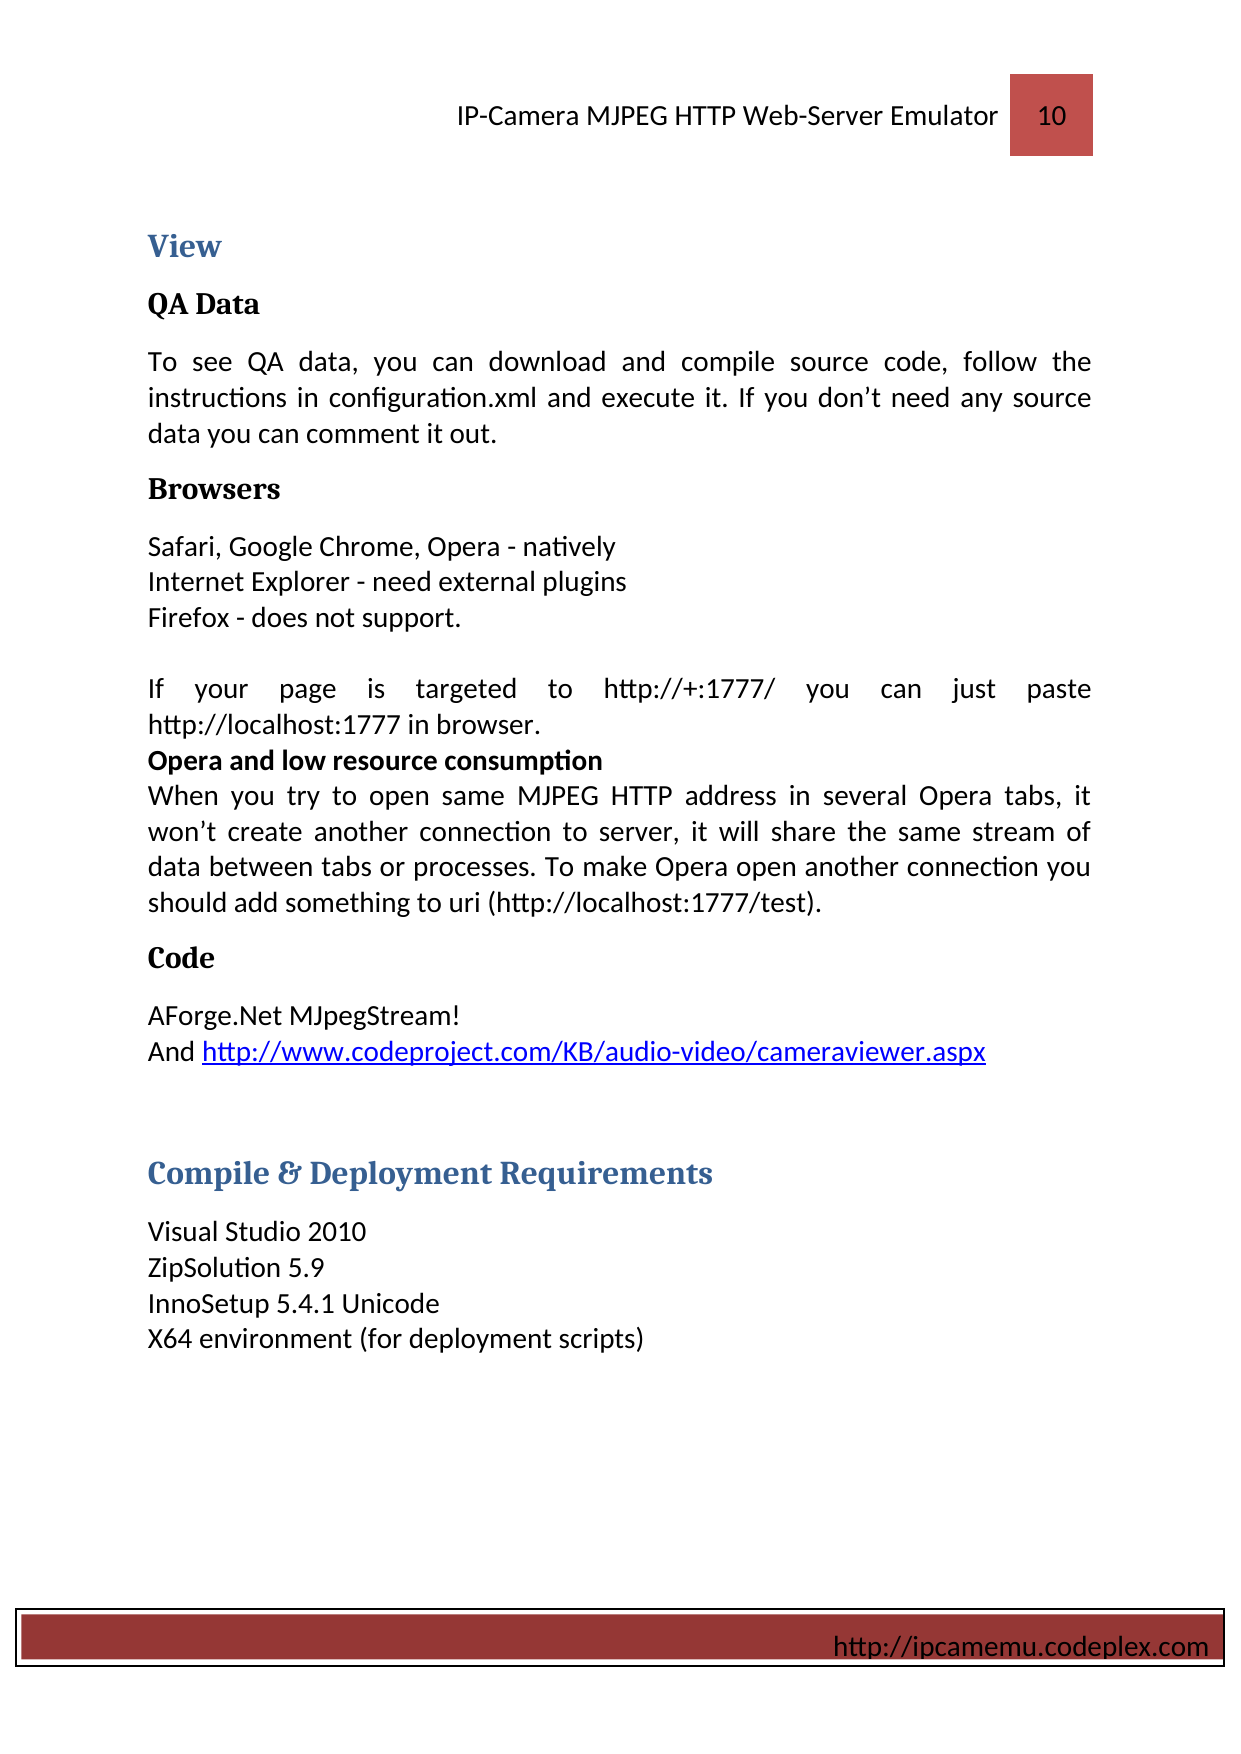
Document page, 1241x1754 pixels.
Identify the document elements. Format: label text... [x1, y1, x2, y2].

text To see QA data, you can download and compile source code, follow the instructions in configuration.xml and execute it. If you don’t need any source data you can comment it out. [148, 343, 1093, 450]
text And http://www.codeproject.com/KB/audio-video/cameraviewer.aspx [148, 1033, 1093, 1069]
text X64 environment (for deployment scripts) [148, 1320, 1093, 1356]
text ZipSolution 5.9 [148, 1249, 1093, 1285]
subtitle View [148, 227, 1093, 266]
subtitle Code [148, 941, 1093, 977]
text If your page is targeted to http://+:1777/ you can just paste http://localhost:1777 in browser. [148, 670, 1093, 742]
text AForge.Net MJpegStream! [148, 997, 1093, 1033]
text InnoSetup 5.4.1 Unicode [148, 1285, 1093, 1320]
text Safari, Google Chrome, Opera - natively [148, 528, 1093, 563]
text Internet Explorer - need external plugins [148, 563, 1093, 599]
subtitle QA Data [148, 287, 1093, 323]
text Firefox - does not support. [148, 599, 1093, 635]
subtitle Compile & Deployment Requirements [148, 1154, 1093, 1193]
text Visual Studio 2010 [148, 1213, 1093, 1249]
text When you try to open same MJPEG HTTP address in several Opera tabs, it won’t create another connection to server, it will share the same stream of data between tabs or processes. To make Opera open another connection you should add something to uri (http://localhost:1777/test). [148, 777, 1093, 920]
text Opera and low resource consumption [148, 742, 1093, 777]
subtitle Browsers [148, 471, 1093, 507]
